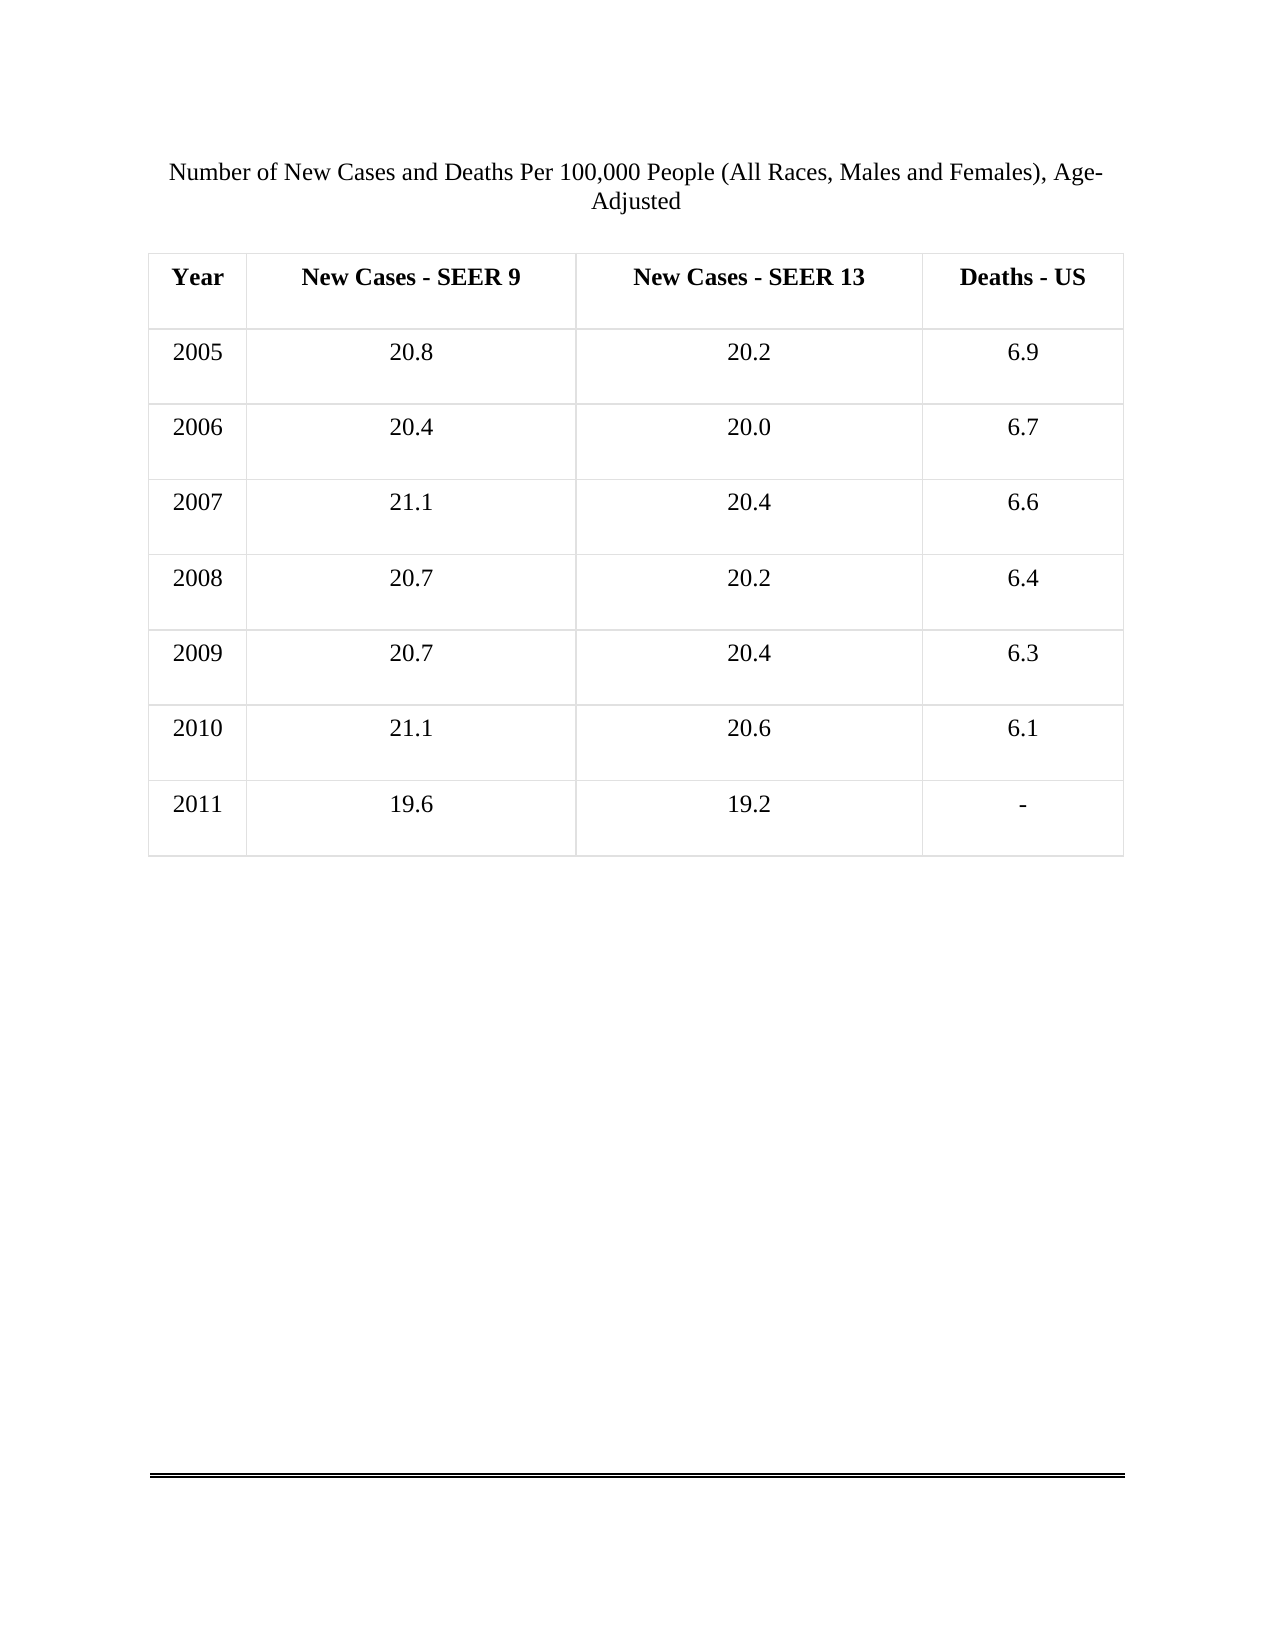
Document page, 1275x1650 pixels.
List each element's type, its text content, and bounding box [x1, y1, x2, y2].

table_cell 2010 [149, 706, 246, 780]
table_cell 20.6 [577, 706, 922, 780]
table_header Number of New Cases and Deaths Per 100,000 People (All Races, Males and Females), Age-Adjusted [149, 150, 1123, 252]
table_cell - [923, 781, 1123, 855]
table_cell 20.4 [577, 480, 922, 554]
table_cell Year [149, 254, 246, 328]
table_cell 6.9 [923, 330, 1123, 403]
table_cell 20.4 [247, 405, 575, 478]
table_cell 20.7 [247, 555, 575, 629]
table_cell 19.6 [247, 781, 575, 855]
table_cell 2005 [149, 330, 246, 403]
table_cell 6.3 [923, 631, 1123, 704]
table_cell 6.6 [923, 480, 1123, 554]
table_cell 2007 [149, 480, 246, 554]
table_cell 2006 [149, 405, 246, 478]
table_cell 6.7 [923, 405, 1123, 478]
table_cell 2009 [149, 631, 246, 704]
table_cell 20.7 [247, 631, 575, 704]
table_cell 20.2 [577, 330, 922, 403]
table_cell 2008 [149, 555, 246, 629]
table_cell 20.4 [577, 631, 922, 704]
table_cell Deaths - US [923, 254, 1123, 328]
table_cell 20.0 [577, 405, 922, 478]
table_cell 21.1 [247, 706, 575, 780]
table_cell 2011 [149, 781, 246, 855]
table_cell 20.8 [247, 330, 575, 403]
table_cell 6.4 [923, 555, 1123, 629]
table_cell New Cases - SEER 13 [577, 254, 922, 328]
table_cell 21.1 [247, 480, 575, 554]
table_cell 20.2 [577, 555, 922, 629]
table_cell 19.2 [577, 781, 922, 855]
table_cell 6.1 [923, 706, 1123, 780]
table_cell New Cases - SEER 9 [247, 254, 575, 328]
